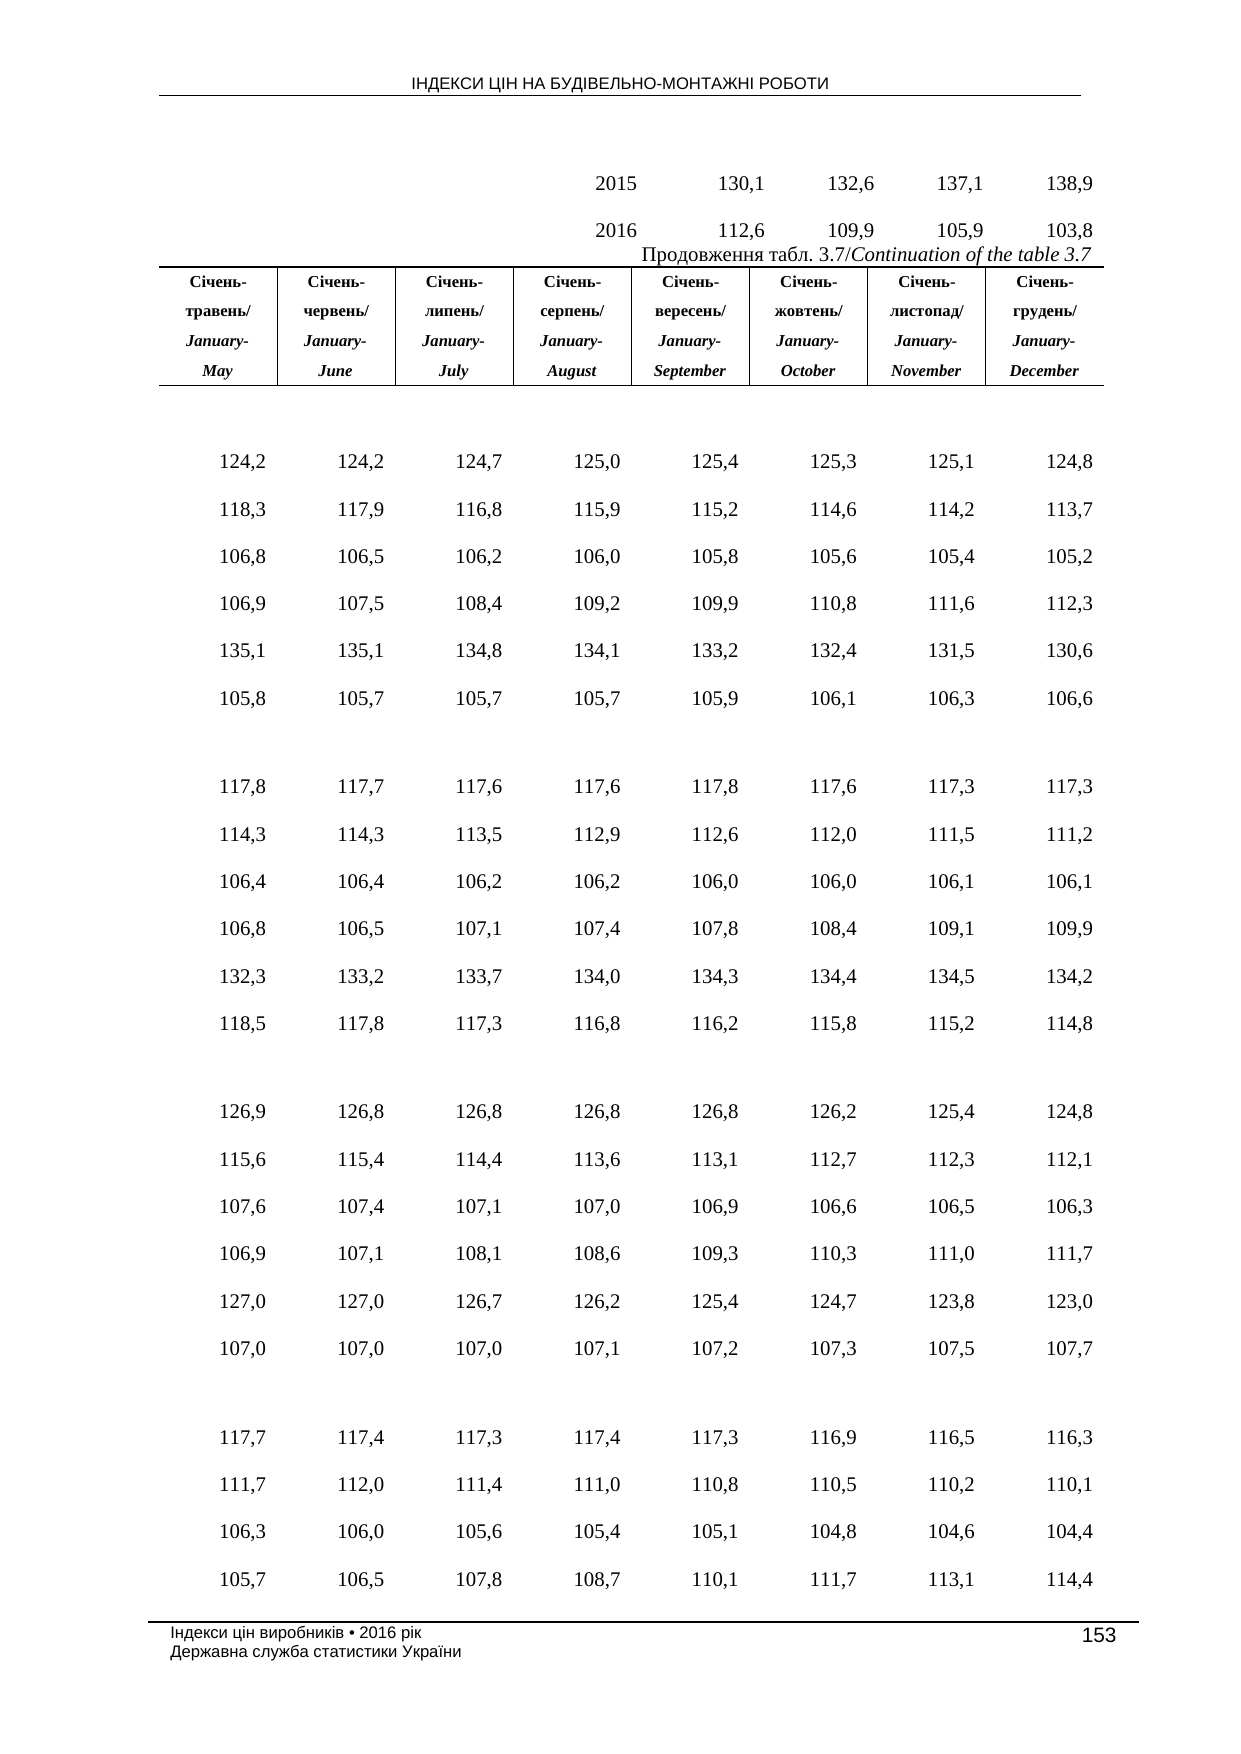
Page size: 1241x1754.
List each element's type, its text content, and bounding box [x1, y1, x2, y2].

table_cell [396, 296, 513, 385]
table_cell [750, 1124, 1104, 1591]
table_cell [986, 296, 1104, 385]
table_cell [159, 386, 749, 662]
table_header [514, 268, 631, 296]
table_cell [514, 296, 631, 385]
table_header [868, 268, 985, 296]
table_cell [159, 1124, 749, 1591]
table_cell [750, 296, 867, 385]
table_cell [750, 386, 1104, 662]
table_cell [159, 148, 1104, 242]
text Продовження табл. 3.7/Continuation of the table 3.7 [148, 242, 1092, 266]
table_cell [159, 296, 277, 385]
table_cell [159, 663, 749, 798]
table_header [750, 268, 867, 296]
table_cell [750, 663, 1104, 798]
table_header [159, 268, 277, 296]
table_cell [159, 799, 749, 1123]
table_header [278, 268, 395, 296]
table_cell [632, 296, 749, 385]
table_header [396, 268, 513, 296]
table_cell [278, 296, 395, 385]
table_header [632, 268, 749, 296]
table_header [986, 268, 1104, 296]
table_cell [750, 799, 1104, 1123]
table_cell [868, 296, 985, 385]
